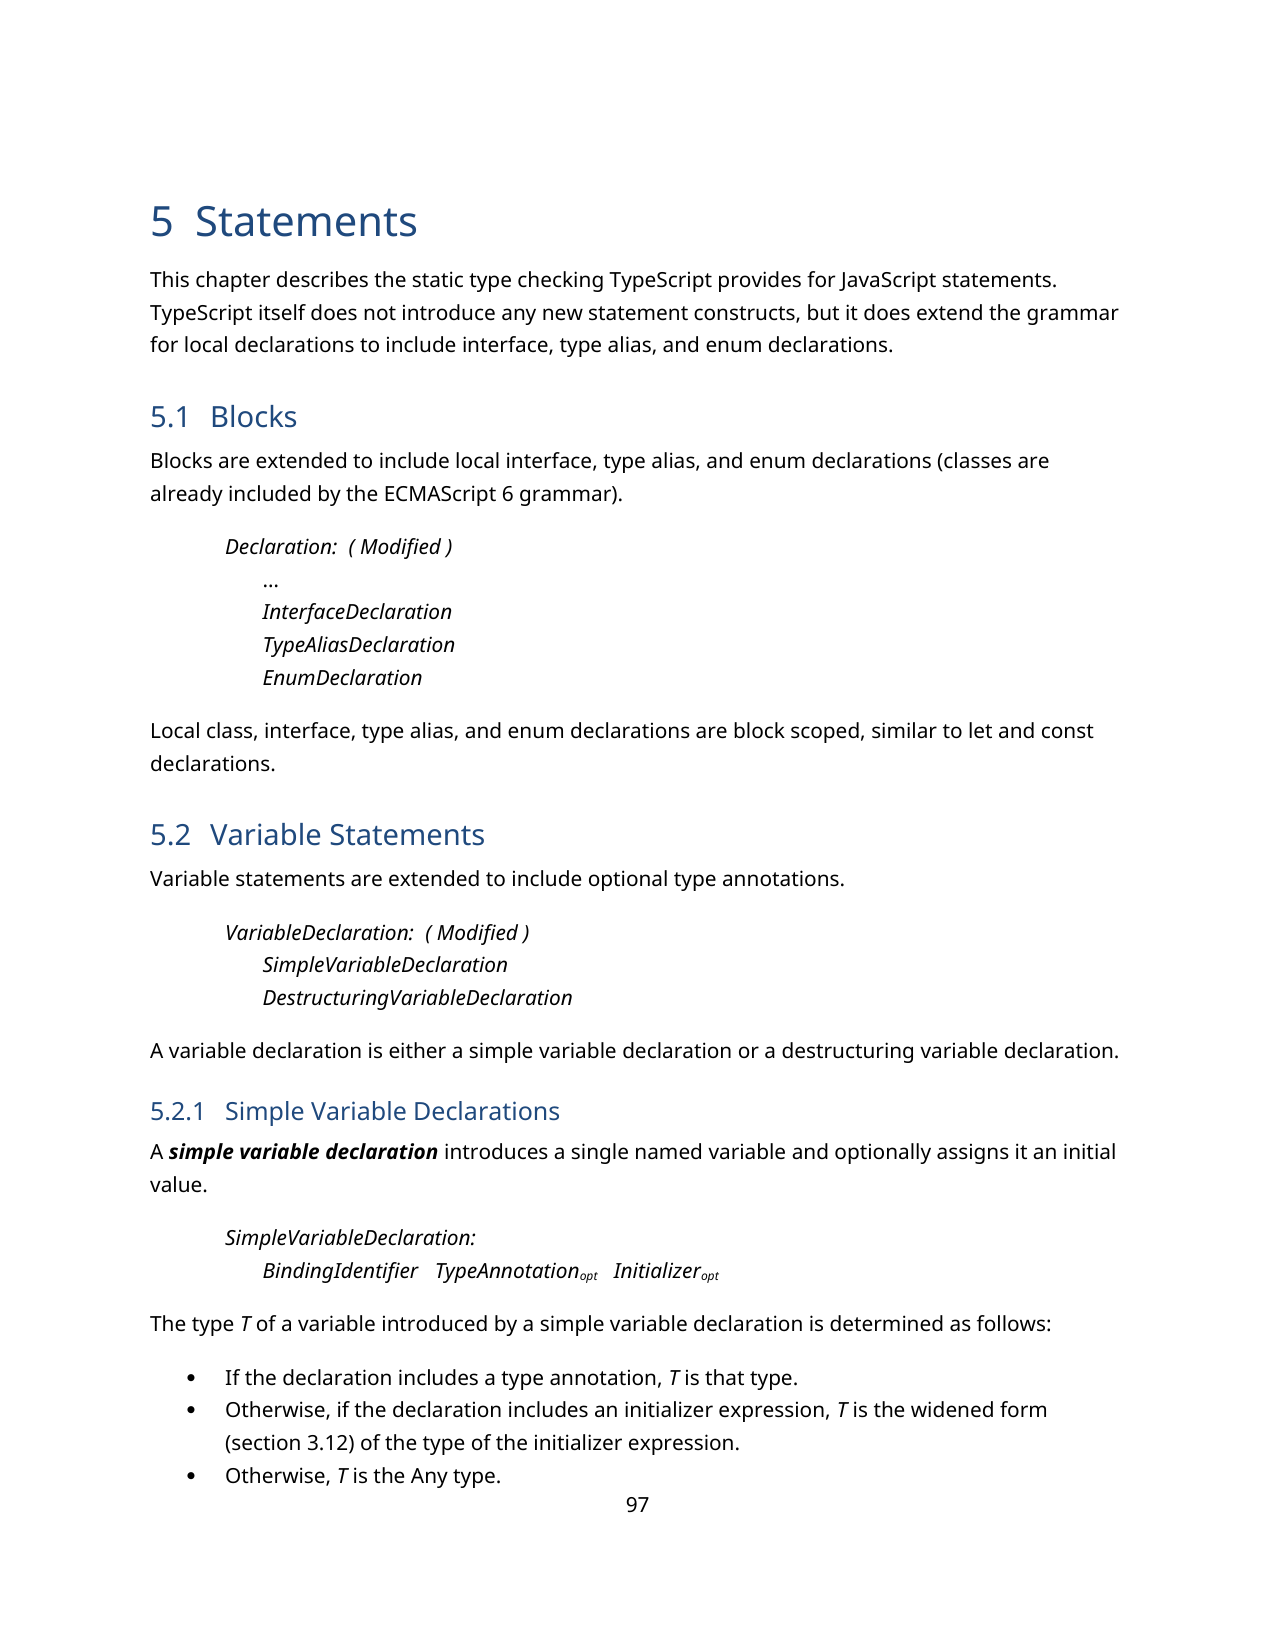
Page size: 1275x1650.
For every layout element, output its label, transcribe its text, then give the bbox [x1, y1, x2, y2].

text A simple variable declaration introduces a single named variable and optionally assigns it an initial value. [150, 1137, 1125, 1198]
text SimpleVariableDeclaration: BindingIdentifier TypeAnnotationopt Initializeropt [225, 1223, 1125, 1284]
subtitle Variable Statements [150, 814, 1125, 854]
text This chapter describes the static type checking TypeScript provides for JavaScript statements. TypeScript itself does not introduce any new statement constructs, but it does extend the grammar for local declarations to include interface, type alias, and enum declarations. [150, 265, 1125, 359]
list If the declaration includes a type annotation, T is that type. [187, 1363, 1125, 1391]
text Local class, interface, type alias, and enum declarations are block scoped, similar to let and const declarations. [150, 716, 1125, 777]
subtitle Simple Variable Declarations [150, 1094, 1125, 1128]
list Otherwise, if the declaration includes an initializer expression, T is the widened form (section 3.12) of the type of the initializer expression. [187, 1396, 1125, 1457]
text Declaration: ( Modified ) … InterfaceDeclaration TypeAliasDeclaration EnumDeclaration [225, 532, 1125, 691]
list Otherwise, T is the Any type. [187, 1461, 1125, 1489]
subtitle Statements [150, 192, 1125, 248]
text VariableDeclaration: ( Modified ) SimpleVariableDeclaration DestructuringVariableDeclaration [225, 918, 1125, 1011]
text Blocks are extended to include local interface, type alias, and enum declarations (classes are already included by the ECMAScript 6 grammar). [150, 446, 1125, 507]
text Variable statements are extended to include optional type annotations. [150, 864, 1125, 893]
text The type T of a variable introduced by a simple variable declaration is determined as follows: [150, 1309, 1125, 1338]
subtitle Blocks [150, 396, 1125, 436]
text A variable declaration is either a simple variable declaration or a destructuring variable declaration. [150, 1036, 1125, 1065]
